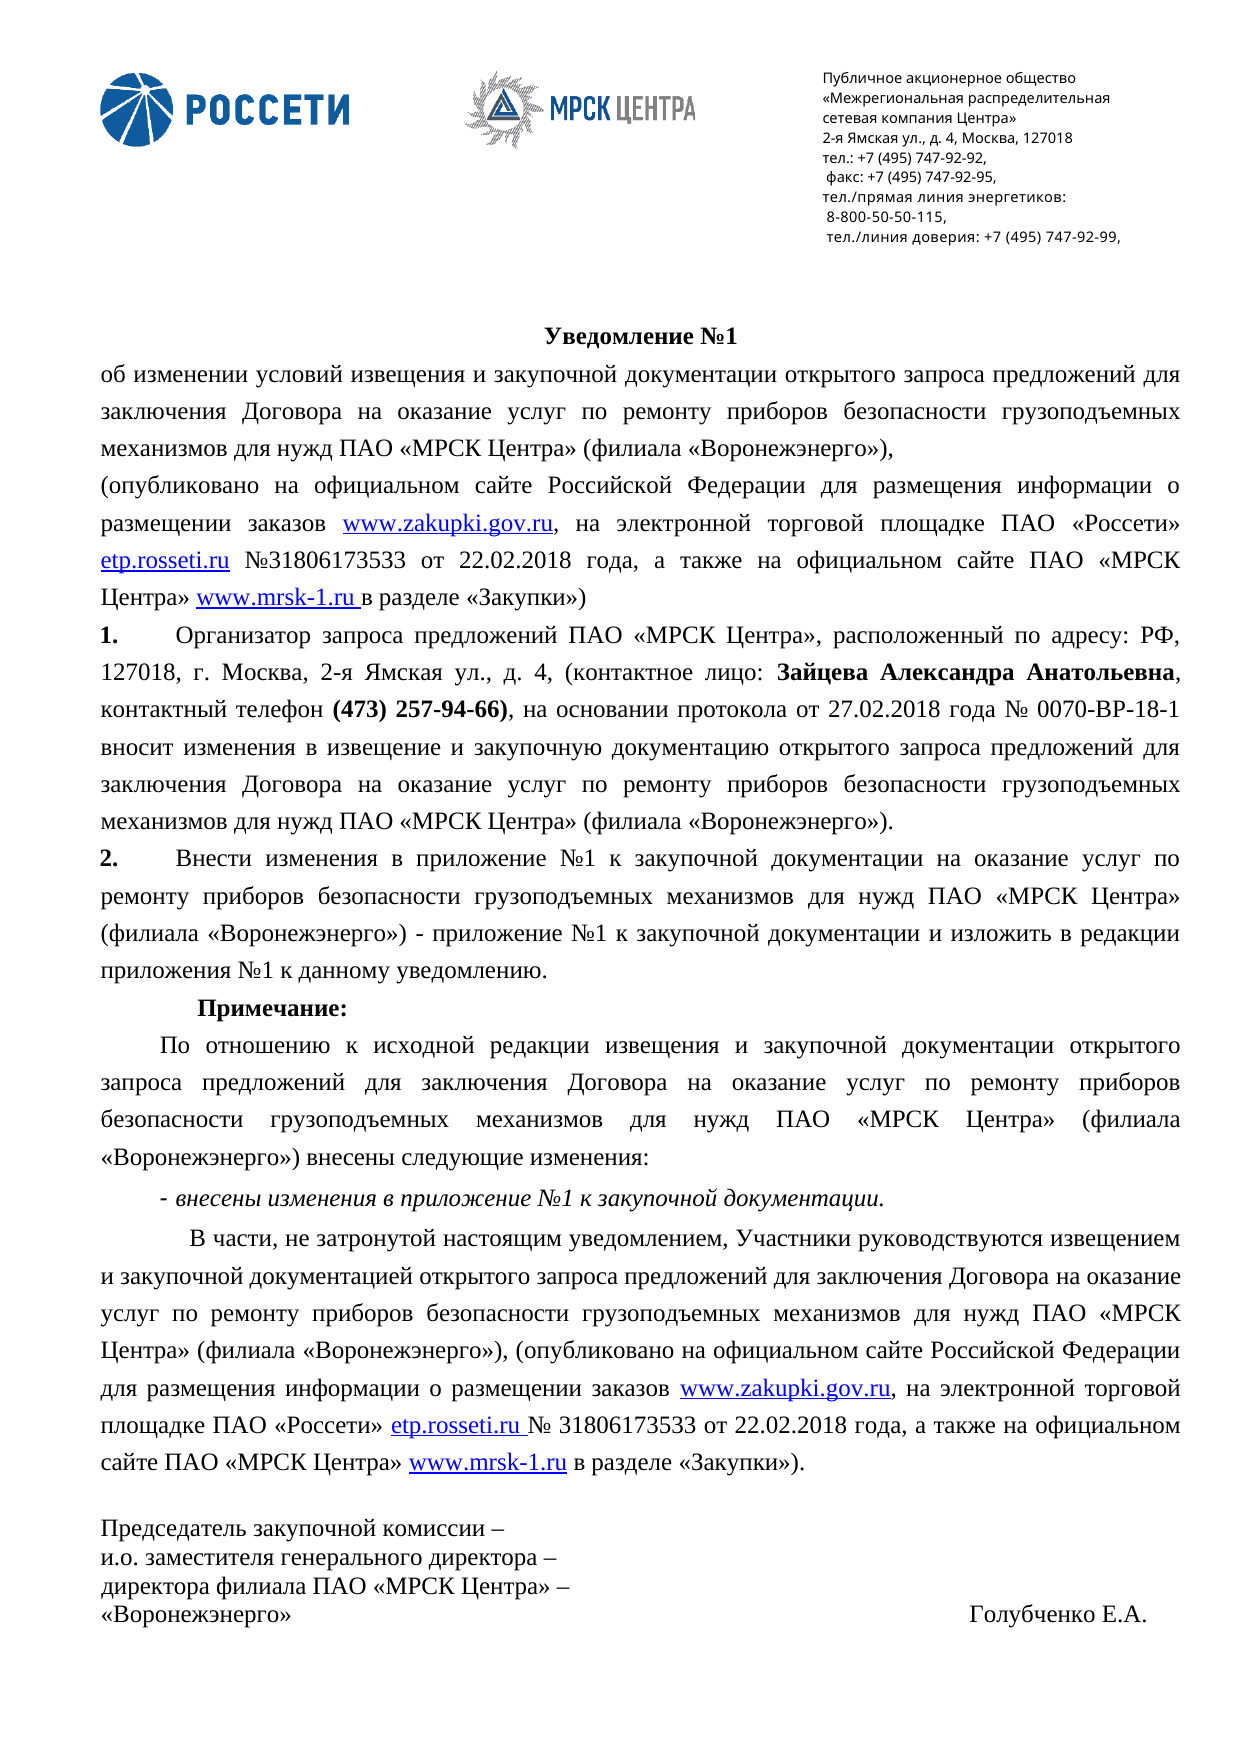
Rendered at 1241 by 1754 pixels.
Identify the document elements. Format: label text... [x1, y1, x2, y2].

text (опубликовано на официальном сайте Российской Федерации для размещения информации о размещении заказов www.zakupki.gov.ru, на электронной торговой площадке ПАО «Россети» etp.rosseti.ru №31806173533 от 22.02.2018 года, а также на официальном сайте ПАО «МРСК Центра» www.mrsk-1.ru в разделе «Закупки») [100, 471, 1181, 611]
list Организатор запроса предложений ПАО «МРСК Центра», расположенный по адресу: РФ, 127018, г. Москва, 2-я Ямская ул., д. 4, (контактное лицо: Зайцева Александра Анатольевна, контактный телефон (473) 257-94-66), на основании протокола от 27.02.2018 года № 0070-ВР-18-1 вносит изменения в извещение и закупочную документацию открытого запроса предложений для заключения Договора на оказание услуг по ремонту приборов безопасности грузоподъемных механизмов для нужд ПАО «МРСК Центра» (филиала «Воронежэнерго»). [99, 620, 1181, 835]
text об изменении условий извещения и закупочной документации открытого запроса предложений для заключения Договора на оказание услуг по ремонту приборов безопасности грузоподъемных механизмов для нужд ПАО «МРСК Центра» (филиала «Воронежэнерго»), [100, 359, 1181, 462]
text По отношению к исходной редакции извещения и закупочной документации открытого запроса предложений для заключения Договора на оказание услуг по ремонту приборов безопасности грузоподъемных механизмов для нужд ПАО «МРСК Центра» (филиала «Воронежэнерго») внесены следующие изменения: [100, 1030, 1181, 1171]
list внесены изменения в приложение №1 к закупочной документации. [100, 1179, 1181, 1213]
list Примечание: [197, 993, 1181, 1021]
text В части, не затронутой настоящим уведомлением, Участники руководствуются извещением и закупочной документацией открытого запроса предложений для заключения Договора на оказание услуг по ремонту приборов безопасности грузоподъемных механизмов для нужд ПАО «МРСК Центра» (филиала «Воронежэнерго»), (опубликовано на официальном сайте Российской Федерации для размещения информации о размещении заказов www.zakupki.gov.ru, на электронной торговой площадке ПАО «Россети» etp.rosseti.ru № 31806173533 от 22.02.2018 года, а также на официальном сайте ПАО «МРСК Центра» www.mrsk-1.ru в разделе «Закупки»). [100, 1223, 1181, 1476]
text директора филиала ПАО «МРСК Центра» – [100, 1571, 1181, 1599]
picture [100, 71, 696, 149]
text Председатель закупочной комиссии – [100, 1513, 1181, 1542]
text Уведомление №1 [100, 321, 1181, 350]
text и.о. заместителя генерального директора – [100, 1542, 1182, 1571]
list Внести изменения в приложение №1 к закупочной документации на оказание услуг по ремонту приборов безопасности грузоподъемных механизмов для нужд ПАО «МРСК Центра» (филиала «Воронежэнерго») - приложение №1 к закупочной документации и изложить в редакции приложения №1 к данному уведомлению. [99, 843, 1181, 984]
text «Воронежэнерго» Голубченко Е.А. [100, 1599, 1181, 1628]
